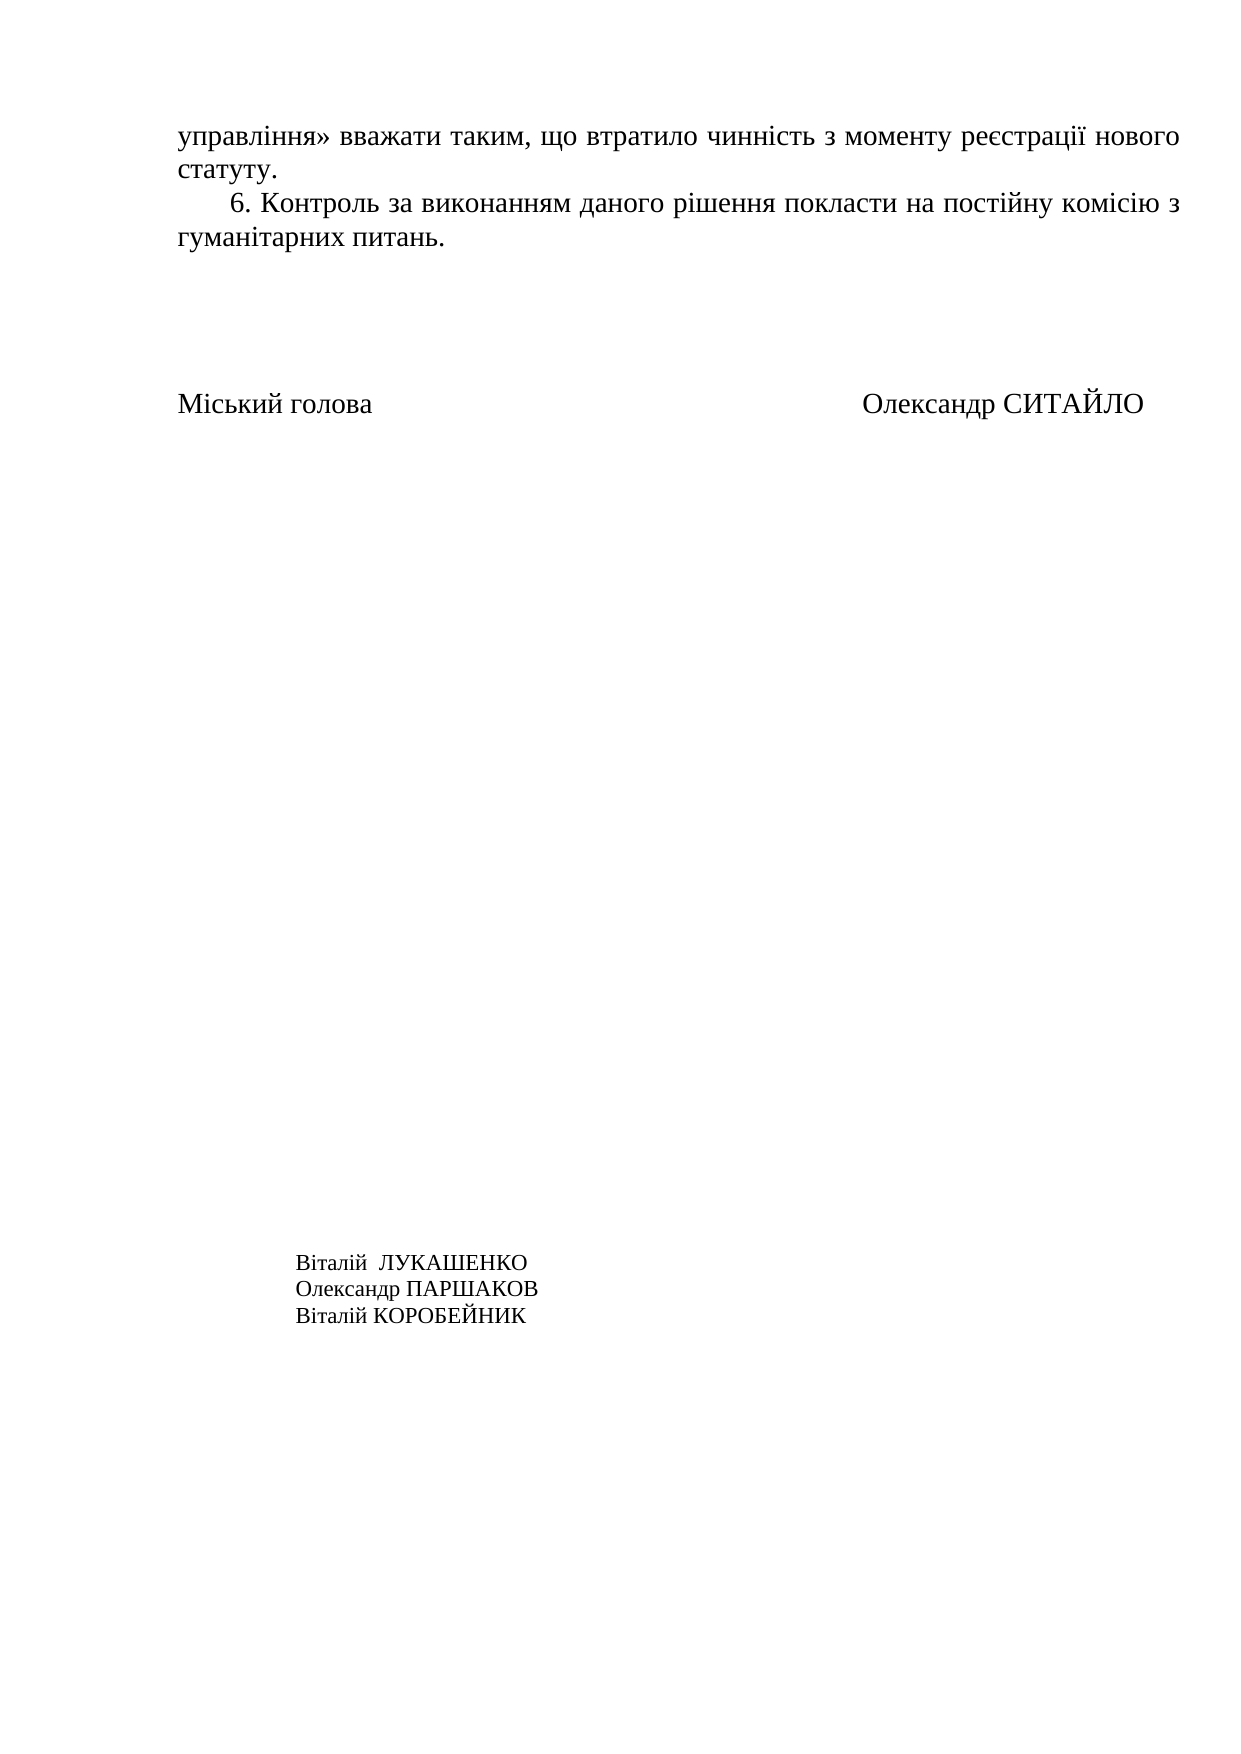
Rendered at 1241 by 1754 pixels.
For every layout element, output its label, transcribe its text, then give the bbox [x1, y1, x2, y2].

text 6. Контроль за виконанням даного рішення покласти на постійну комісію з гуманітарних питань. [177, 185, 1181, 252]
text Віталій ЛУКАШЕНКО [295, 1249, 1181, 1275]
text Віталій КОРОБЕЙНИК [295, 1302, 1181, 1328]
text Олександр ПАРШАКОВ [295, 1275, 1181, 1302]
text Міський голова Олександр СИТАЙЛО [177, 386, 1181, 420]
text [177, 118, 1181, 185]
